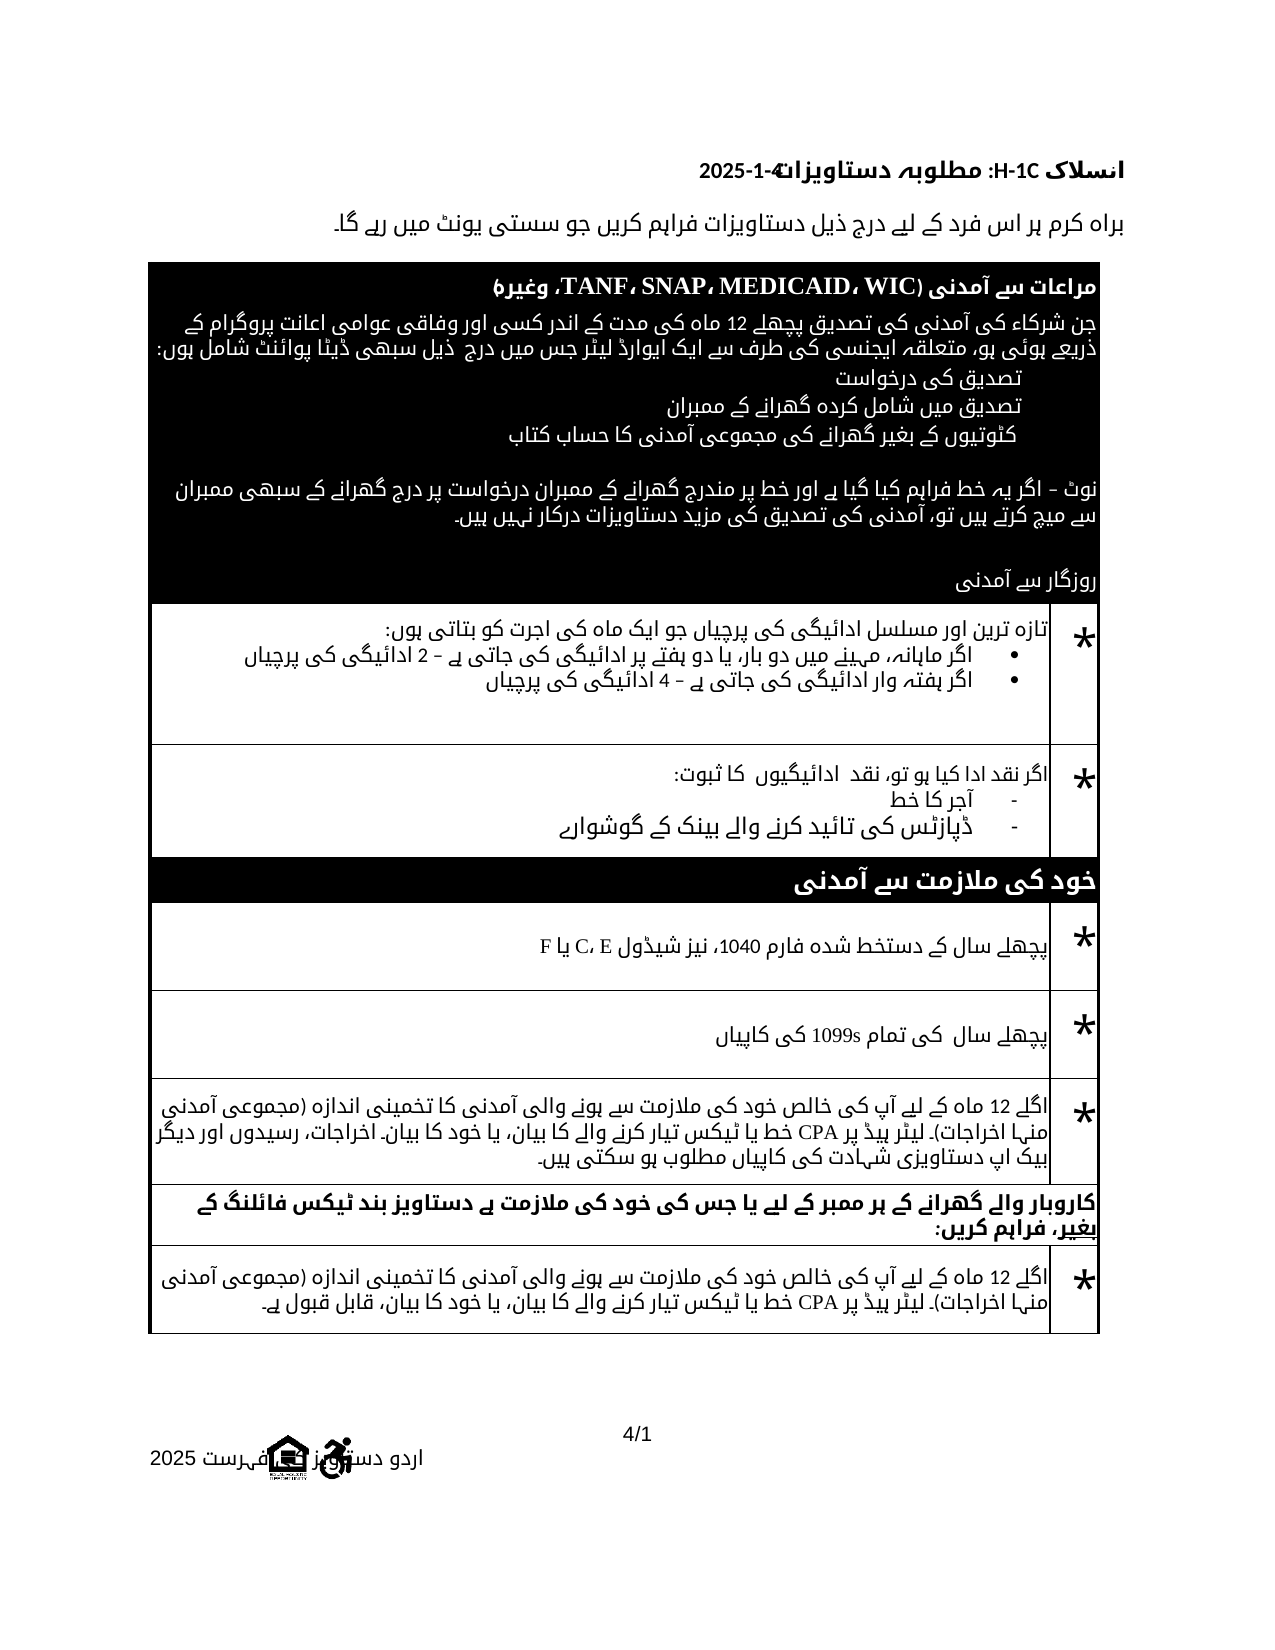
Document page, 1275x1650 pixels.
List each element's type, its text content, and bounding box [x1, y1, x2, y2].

table_cell * [1051, 745, 1097, 857]
table_cell * [1051, 903, 1097, 990]
table_cell کاروبار والے گھرانے کے ہر ممبر کے لیے یا جس کی خود کی ملازمت ہے دستاویز بند ٹیکس فائلنگ کے بغیر، فراہم کریں: [152, 1185, 1097, 1245]
table_cell * [1051, 991, 1097, 1078]
text براہ کرم ہر اس فرد کے لیے درج ذیل دستاویزات فراہم کریں جو سستی یونٹ میں رہے گا۔ [150, 209, 1125, 237]
table_cell روزگار سے آمدنی [152, 557, 1097, 603]
picture [319, 1436, 354, 1480]
table_cell * [1051, 1246, 1097, 1333]
table_cell پچھلے سال کی تمام 1099s کی کاپیاں [152, 991, 1049, 1078]
table_cell * [1051, 604, 1097, 744]
picture [267, 1434, 309, 1480]
table_cell اگلے 12 ماہ کے لیے آپ کی خالص خود کی ملازمت سے ہونے والی آمدنی کا تخمینی اندازہ (مجموعی آمدنی منہا اخراجات)۔ لیٹر ہیڈ پر CPA خط یا ٹیکس تیار کرنے والے کا بیان، یا خود کا بیان۔ اخراجات، رسیدوں اور دیگر بیک اپ دستاویزی شہادت کی کاپیاں مطلوب ہو سکتی ہیں۔ [152, 1079, 1049, 1184]
table_cell اگر نقد ادا کیا ہو تو، نقد ادائیگیوں کا ثبوت: آجر کا خط ڈپازٹس کی تائید کرنے والے بینک کے گوشوارے [152, 745, 1049, 857]
table_cell خود کی ملازمت سے آمدنی [152, 858, 1097, 902]
text انسلاک H-1C: مطلوبہ دستاویزات 4-1-2025 [150, 156, 1125, 184]
table_cell پچھلے سال کے دستخط شدہ فارم 1040، نیز شیڈول C، E یا F [152, 903, 1049, 990]
table_cell جن شرکاء کی آمدنی کی تصدیق پچھلے 12 ماہ کی مدت کے اندر کسی اور وفاقی عوامی اعانت پروگرام کے ذریعے ہوئی ہو، متعلقہ ایجنسی کی طرف سے ایک ایوارڈ لیٹر جس میں درج ذیل سبھی ڈیٹا پوائنٹ شامل ہوں: [152, 310, 1097, 361]
table_cell تازہ ترین اور مسلسل ادائیگی کی پرچیاں جو ایک ماہ کی اجرت کو بتاتی ہوں: اگر ماہانہ، مہینے میں دو بار، یا دو ہفتے پر ادائیگی کی جاتی ہے – 2 ادائیگی کی پرچیاں اگر ہفتہ وار ادائیگی کی جاتی ہے – 4 ادائیگی کی پرچیاں [152, 604, 1049, 744]
table_cell  تصدیق کی درخواست  تصدیق میں شامل کردہ گھرانے کے ممبران  کٹوتیوں کے بغیر گھرانے کی مجموعی آمدنی کا حساب کتاب  نوٹ – اگر یہ خط فراہم کیا گیا ہے اور خط پر مندرج گھرانے کے ممبران درخواست پر درج گھرانے کے سبھی ممبران سے میچ کرتے ہیں تو، آمدنی کی تصدیق کی مزید دستاویزات درکار نہیں ہیں۔ [152, 362, 1097, 556]
table_header مراعات سے آمدنی (TANF، SNAP، MEDICAID، WIC، وغیرہ) [152, 262, 1097, 309]
table_cell * [1051, 1079, 1097, 1184]
table_cell اگلے 12 ماہ کے لیے آپ کی خالص خود کی ملازمت سے ہونے والی آمدنی کا تخمینی اندازہ (مجموعی آمدنی منہا اخراجات)۔ لیٹر ہیڈ پر CPA خط یا ٹیکس تیار کرنے والے کا بیان، یا خود کا بیان، قابل قبول ہے۔ [152, 1246, 1049, 1333]
